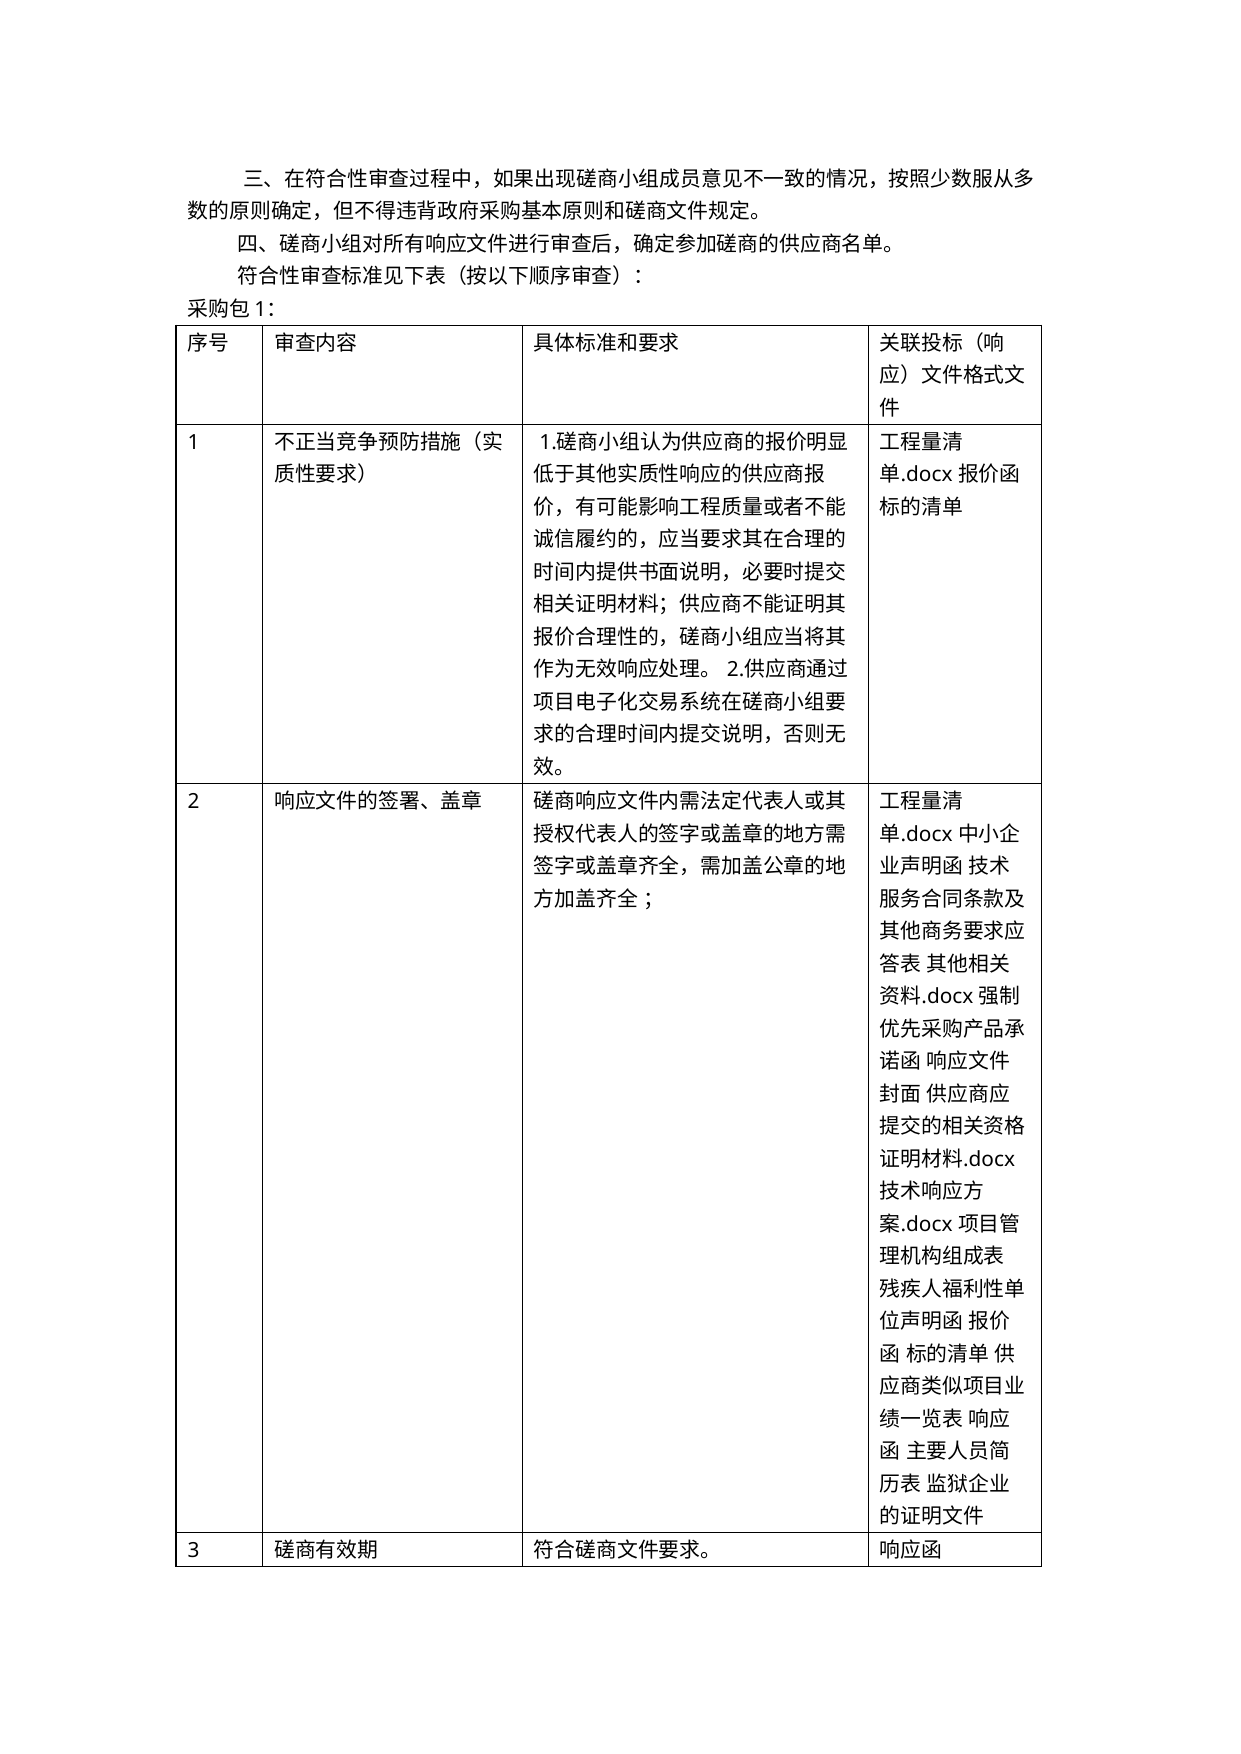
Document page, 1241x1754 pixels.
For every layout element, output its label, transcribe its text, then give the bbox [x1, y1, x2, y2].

table_cell 工程量清单.docx 报价函 标的清单 [869, 425, 1041, 783]
text 采购包1： [187, 292, 1053, 324]
table_header 具体标准和要求 [523, 326, 868, 423]
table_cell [869, 784, 1041, 1532]
table_cell 1 [177, 425, 262, 783]
table_header 审查内容 [263, 326, 522, 423]
table_cell 磋商有效期 [263, 1533, 522, 1566]
text 三、在符合性审查过程中，如果出现磋商小组成员意见不一致的情况，按照少数服从多数的原则确定，但不得违背政府采购基本原则和磋商文件规定。 [187, 162, 1053, 227]
table_cell 磋商响应文件内需法定代表人或其授权代表人的签字或盖章的地方需签字或盖章齐全，需加盖公章的地方加盖齐全 ； [523, 784, 868, 1532]
table_cell 3 [177, 1533, 262, 1566]
text 四、磋商小组对所有响应文件进行审查后，确定参加磋商的供应商名单。 [187, 227, 1053, 259]
table_cell 响应函 [869, 1533, 1041, 1566]
text 符合性审查标准见下表（按以下顺序审查）： [187, 259, 1053, 292]
table_cell 2 [177, 784, 262, 1532]
table_header 关联投标（响应）文件格式文件 [869, 326, 1041, 423]
table_header 序号 [177, 326, 262, 423]
table_cell 符合磋商文件要求。 [523, 1533, 868, 1566]
table_cell 不正当竞争预防措施（实质性要求） [263, 425, 522, 783]
table_cell 响应文件的签署、盖章 [263, 784, 522, 1532]
table_cell 1.磋商小组认为供应商的报价明显低于其他实质性响应的供应商报价，有可能影响工程质量或者不能诚信履约的，应当要求其在合理的时间内提供书面说明，必要时提交相关证明材料；供应商不能证明其报价合理性的，磋商小组应当将其作为无效响应处理。 2.供应商通过项目电子化交易系统在磋商小组要求的合理时间内提交说明，否则无效。 [523, 425, 868, 783]
